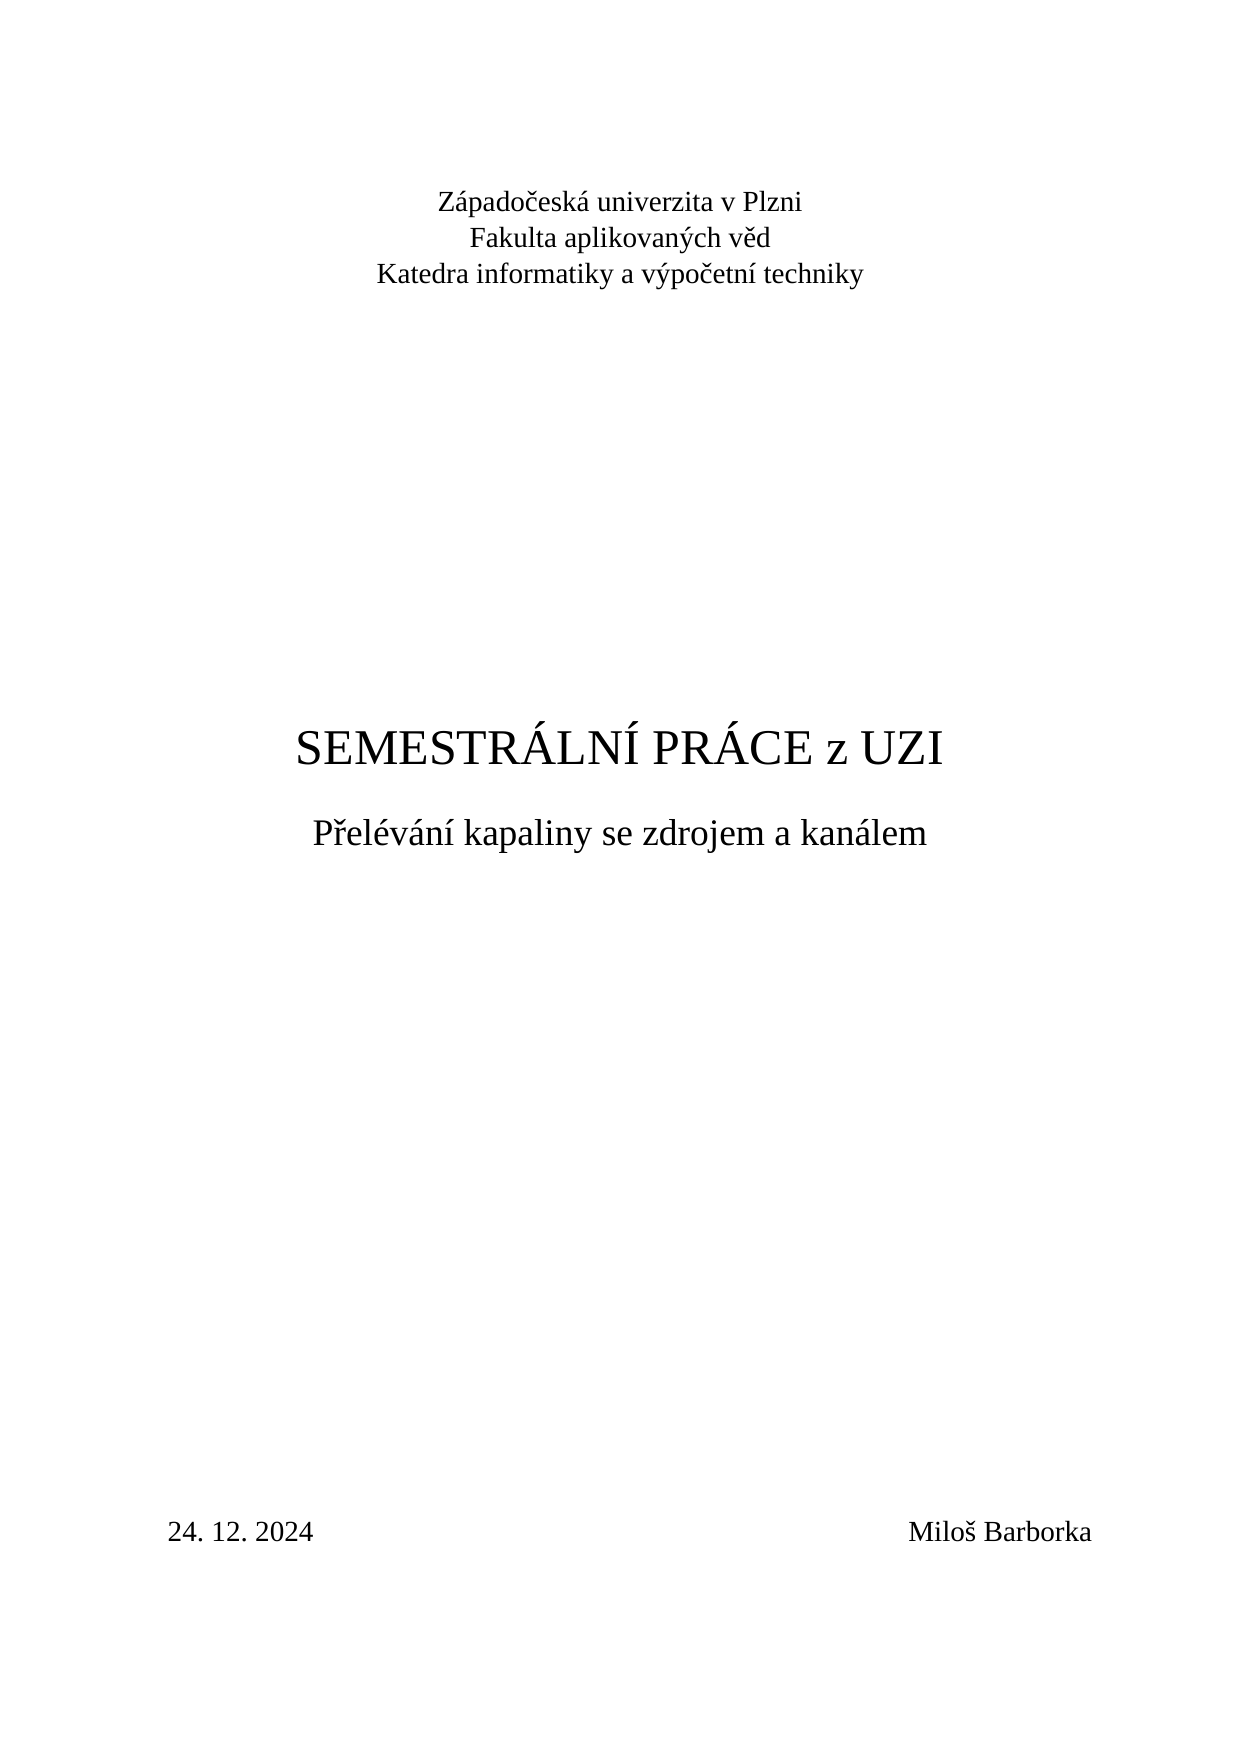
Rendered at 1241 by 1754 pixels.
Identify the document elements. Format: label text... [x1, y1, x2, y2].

text Katedra informatiky a výpočetní techniky [148, 256, 1093, 290]
text Západočeská univerzita v Plzni [148, 184, 1092, 217]
text 24. 12. 2024 Miloš Barborka [147, 1514, 1092, 1584]
text Fakulta aplikovaných věd [148, 220, 1092, 254]
text Přelévání kapaliny se zdrojem a kanálem [147, 811, 1093, 854]
text SEMESTRÁLNÍ PRÁCE z UZI [147, 717, 1092, 775]
